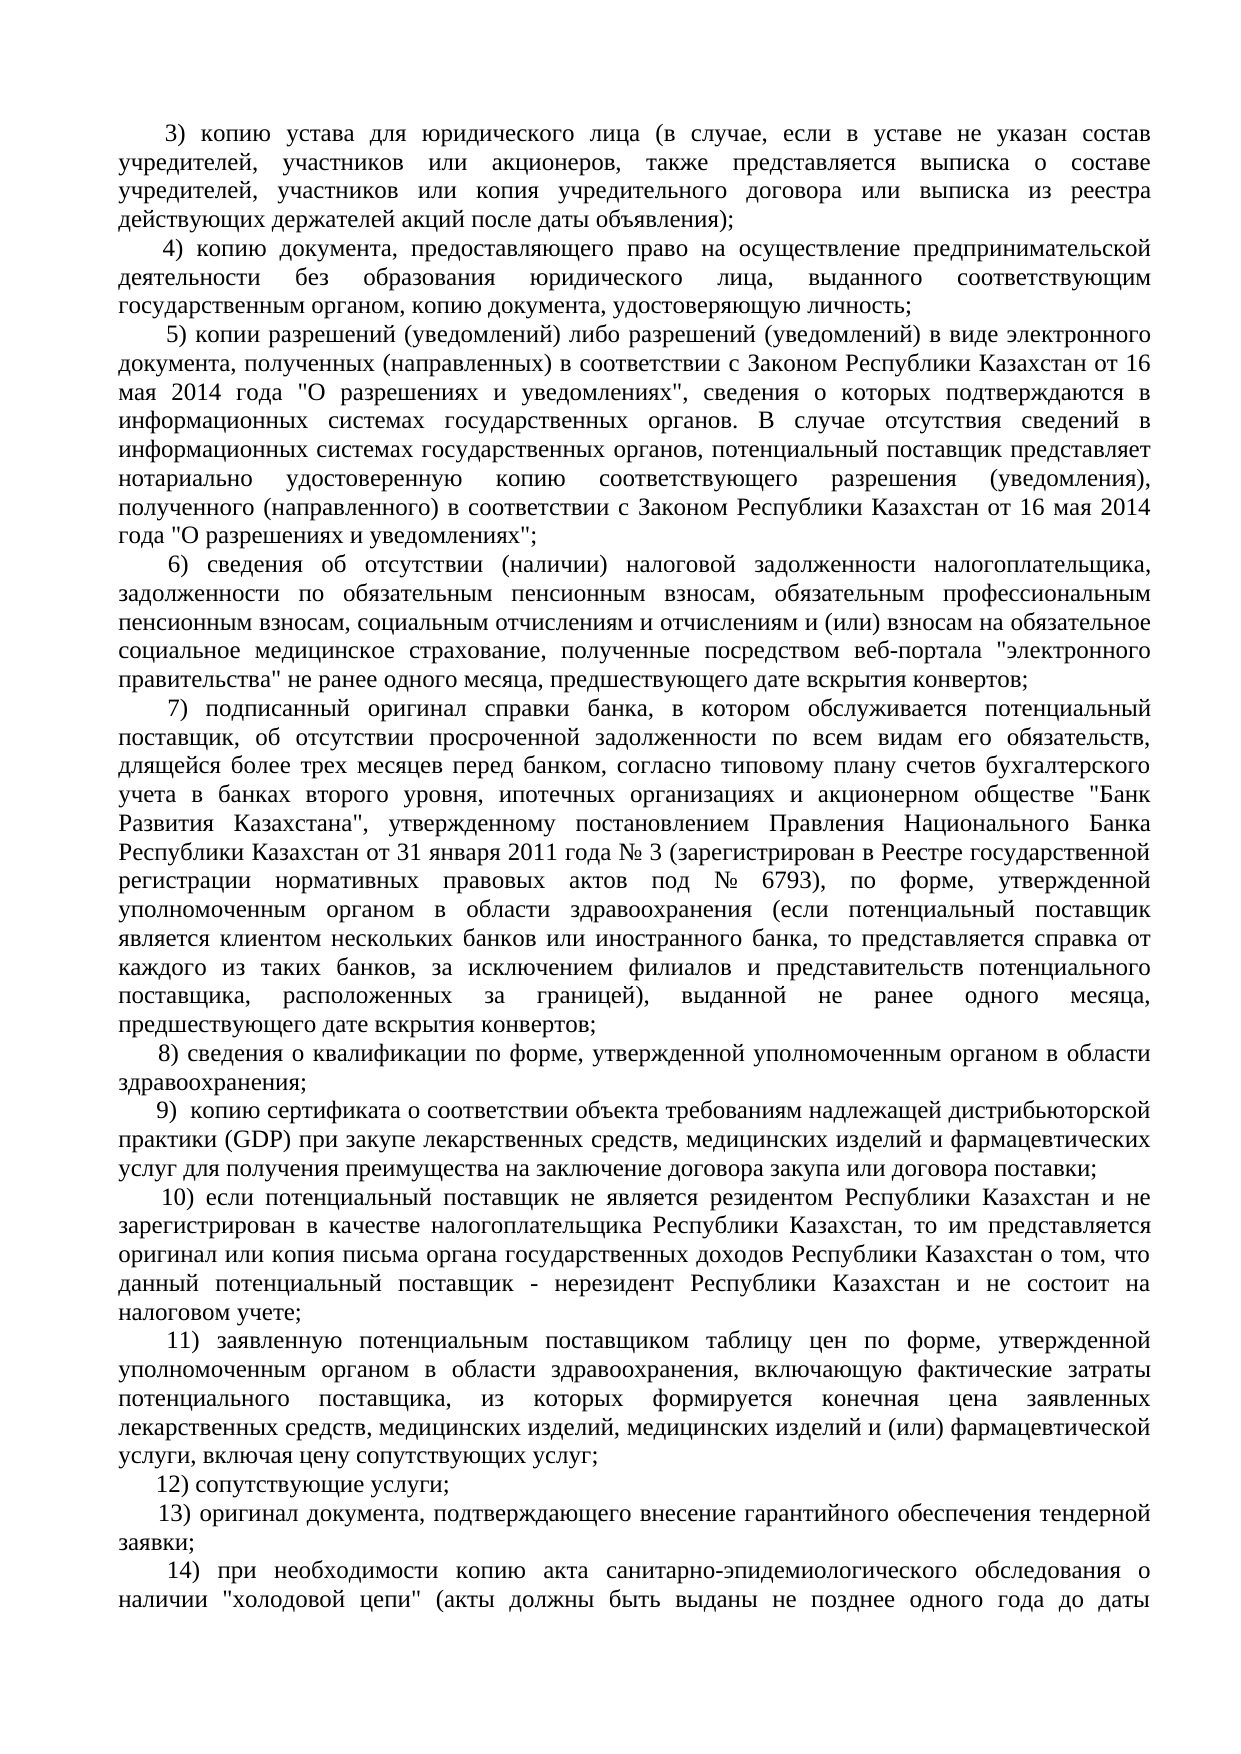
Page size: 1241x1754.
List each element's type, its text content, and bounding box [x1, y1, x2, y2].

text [118, 1556, 1152, 1613]
text 7) подписанный оригинал справки банка, в котором обслуживается потенциальный поставщик, об отсутствии просроченной задолженности по всем видам его обязательств, длящейся более трех месяцев перед банком, согласно типовому плану счетов бухгалтерского учета в банках второго уровня, ипотечных организациях и акционерном обществе "Банк Развития Казахстана", утвержденному постановлением Правления Национального Банка Республики Казахстан от 31 января 2011 года № 3 (зарегистрирован в Реестре государственной регистрации нормативных правовых актов под № 6793), по форме, утвержденной уполномоченным органом в области здравоохранения (если потенциальный поставщик является клиентом нескольких банков или иностранного банка, то представляется справка от каждого из таких банков, за исключением филиалов и представительств потенциального поставщика, расположенных за границей), выданной не ранее одного месяца, предшествующего дате вскрытия конвертов; [118, 693, 1152, 1038]
text 6) сведения об отсутствии (наличии) налоговой задолженности налогоплательщика, задолженности по обязательным пенсионным взносам, обязательным профессиональным пенсионным взносам, социальным отчислениям и отчислениям и (или) взносам на обязательное социальное медицинское страхование, полученные посредством веб-портала "электронного правительства" не ранее одного месяца, предшествующего дате вскрытия конвертов; [118, 549, 1152, 693]
text 11) заявленную потенциальным поставщиком таблицу цен по форме, утвержденной уполномоченным органом в области здравоохранения, включающую фактические затраты потенциального поставщика, из которых формируется конечная цена заявленных лекарственных средств, медицинских изделий, медицинских изделий и (или) фармацевтической услуги, включая цену сопутствующих услуг; [118, 1326, 1152, 1469]
text 12) сопутствующие услуги; [118, 1469, 1152, 1498]
text 3) копию устава для юридического лица (в случае, если в уставе не указан состав учредителей, участников или акционеров, также представляется выписка о составе учредителей, участников или копия учредительного договора или выписка из реестра действующих держателей акций после даты объявления); [118, 118, 1152, 233]
text 4) копию документа, предоставляющего право на осуществление предпринимательской деятельности без образования юридического лица, выданного соответствующим государственным органом, копию документа, удостоверяющую личность; [118, 233, 1152, 319]
text 10) если потенциальный поставщик не является резидентом Республики Казахстан и не зарегистрирован в качестве налогоплательщика Республики Казахстан, то им представляется оригинал или копия письма органа государственных доходов Республики Казахстан о том, что данный потенциальный поставщик - нерезидент Республики Казахстан и не состоит на налоговом учете; [118, 1182, 1152, 1326]
text 13) оригинал документа, подтверждающего внесение гарантийного обеспечения тендерной заявки; [118, 1498, 1152, 1556]
text 5) копии разрешений (уведомлений) либо разрешений (уведомлений) в виде электронного документа, полученных (направленных) в соответствии с Законом Республики Казахстан от 16 мая 2014 года "О разрешениях и уведомлениях", сведения о которых подтверждаются в информационных системах государственных органов. В случае отсутствия сведений в информационных системах государственных органов, потенциальный поставщик представляет нотариально удостоверенную копию соответствующего разрешения (уведомления), полученного (направленного) в соответствии с Законом Республики Казахстан от 16 мая 2014 года "О разрешениях и уведомлениях"; [118, 319, 1152, 549]
text 8) сведения о квалификации по форме, утвержденной уполномоченным органом в области здравоохранения; [118, 1038, 1152, 1096]
text 9) копию сертификата о соответствии объекта требованиям надлежащей дистрибьюторской практики (GDP) при закупе лекарственных средств, медицинских изделий и фармацевтических услуг для получения преимущества на заключение договора закупа или договора поставки; [118, 1096, 1152, 1182]
